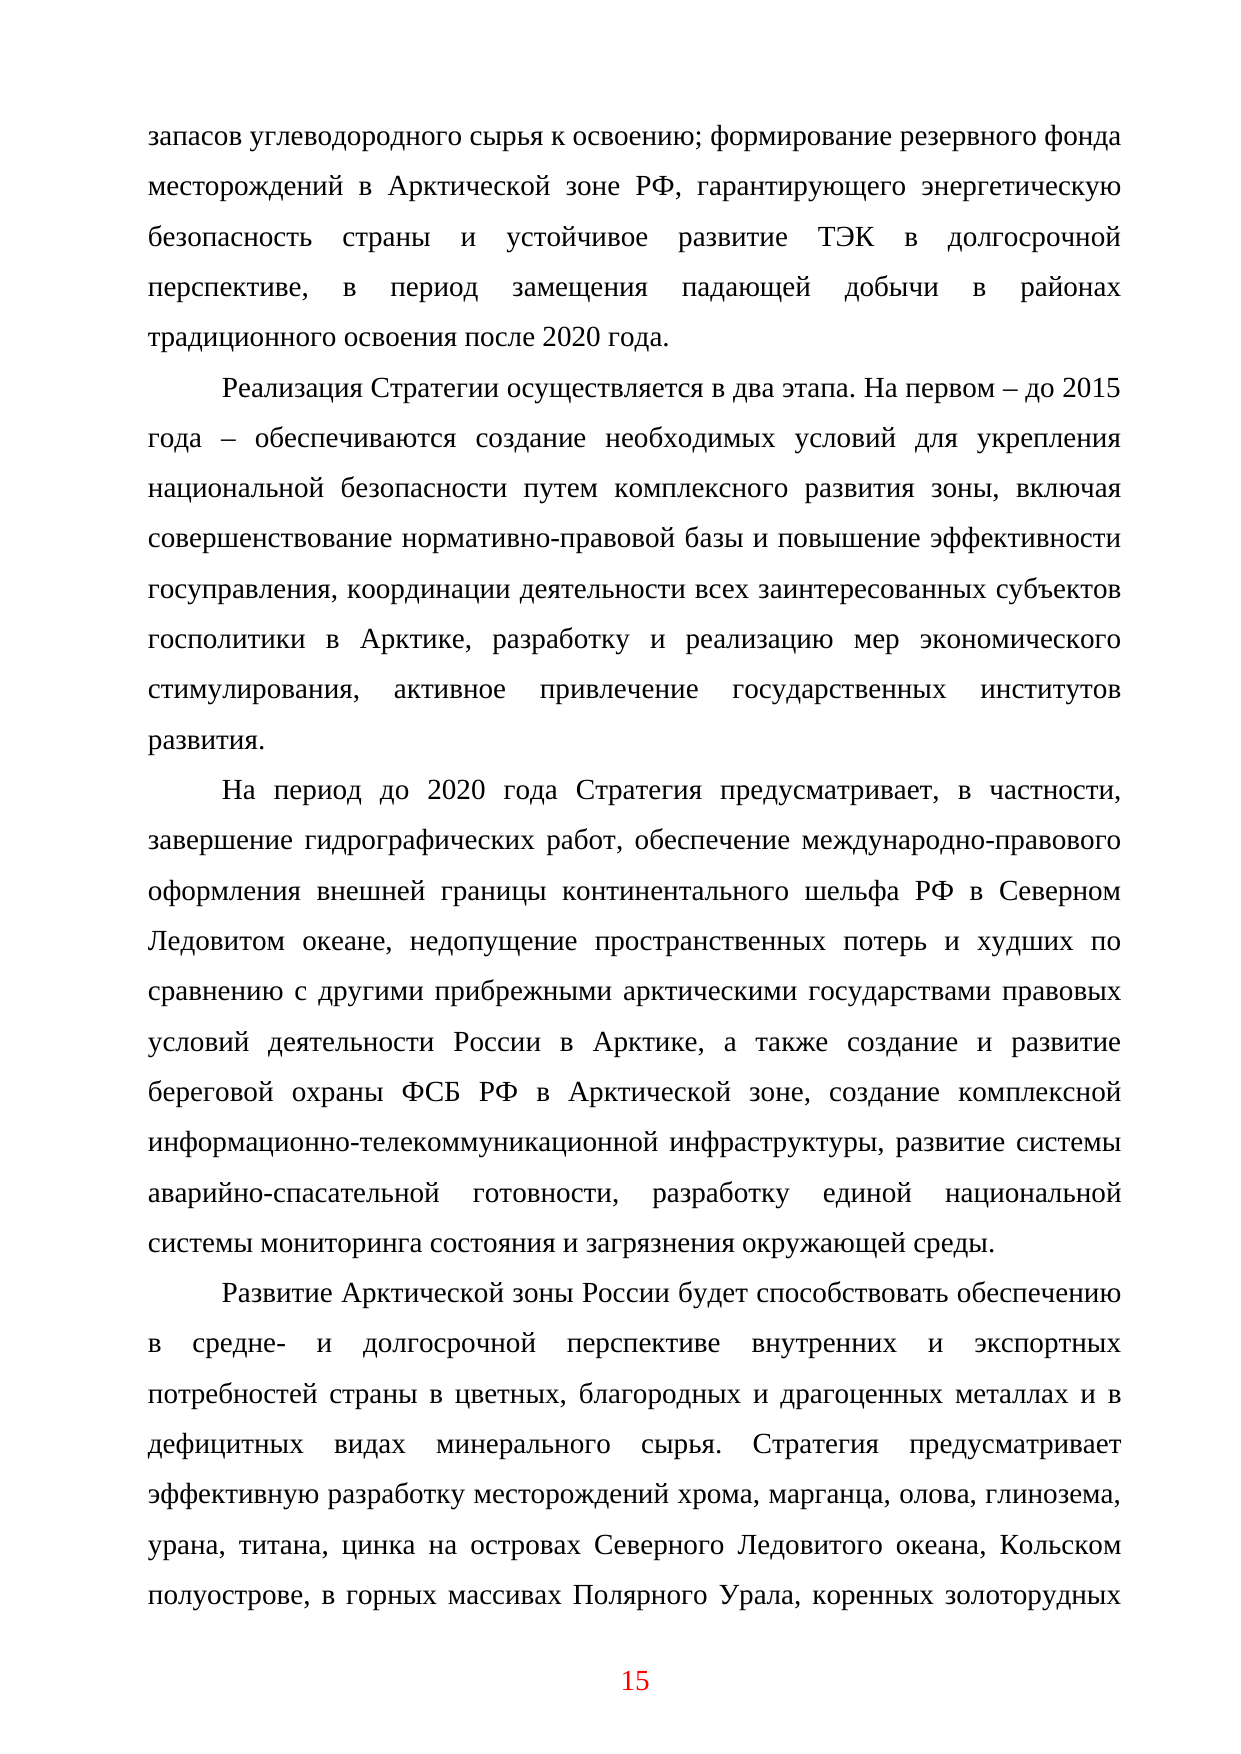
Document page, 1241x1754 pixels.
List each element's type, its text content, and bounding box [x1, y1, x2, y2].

text Реализация Стратегии осуществляется в два этапа. На первом – до 2015 года – обеспечиваются создание необходимых условий для укрепления национальной безопасности путем комплексного развития зоны, включая совершенствование нормативно-правовой базы и повышение эффективности госуправления, координации деятельности всех заинтересованных субъектов госполитики в Арктике, разработку и реализацию мер экономического стимулирования, активное привлечение государственных институтов развития. [148, 370, 1122, 755]
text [148, 118, 1122, 353]
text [148, 1275, 1122, 1611]
text На период до 2020 года Стратегия предусматривает, в частности, завершение гидрографических работ, обеспечение международно-правового оформления внешней границы континентального шельфа РФ в Северном Ледовитом океане, недопущение пространственных потерь и худших по сравнению с другими прибрежными арктическими государствами правовых условий деятельности России в Арктике, а также создание и развитие береговой охраны ФСБ РФ в Арктической зоне, создание комплексной информационно-телекоммуникационной инфраструктуры, развитие системы аварийно-спасательной готовности, разработку единой национальной системы мониторинга состояния и загрязнения окружающей среды. [148, 772, 1122, 1258]
